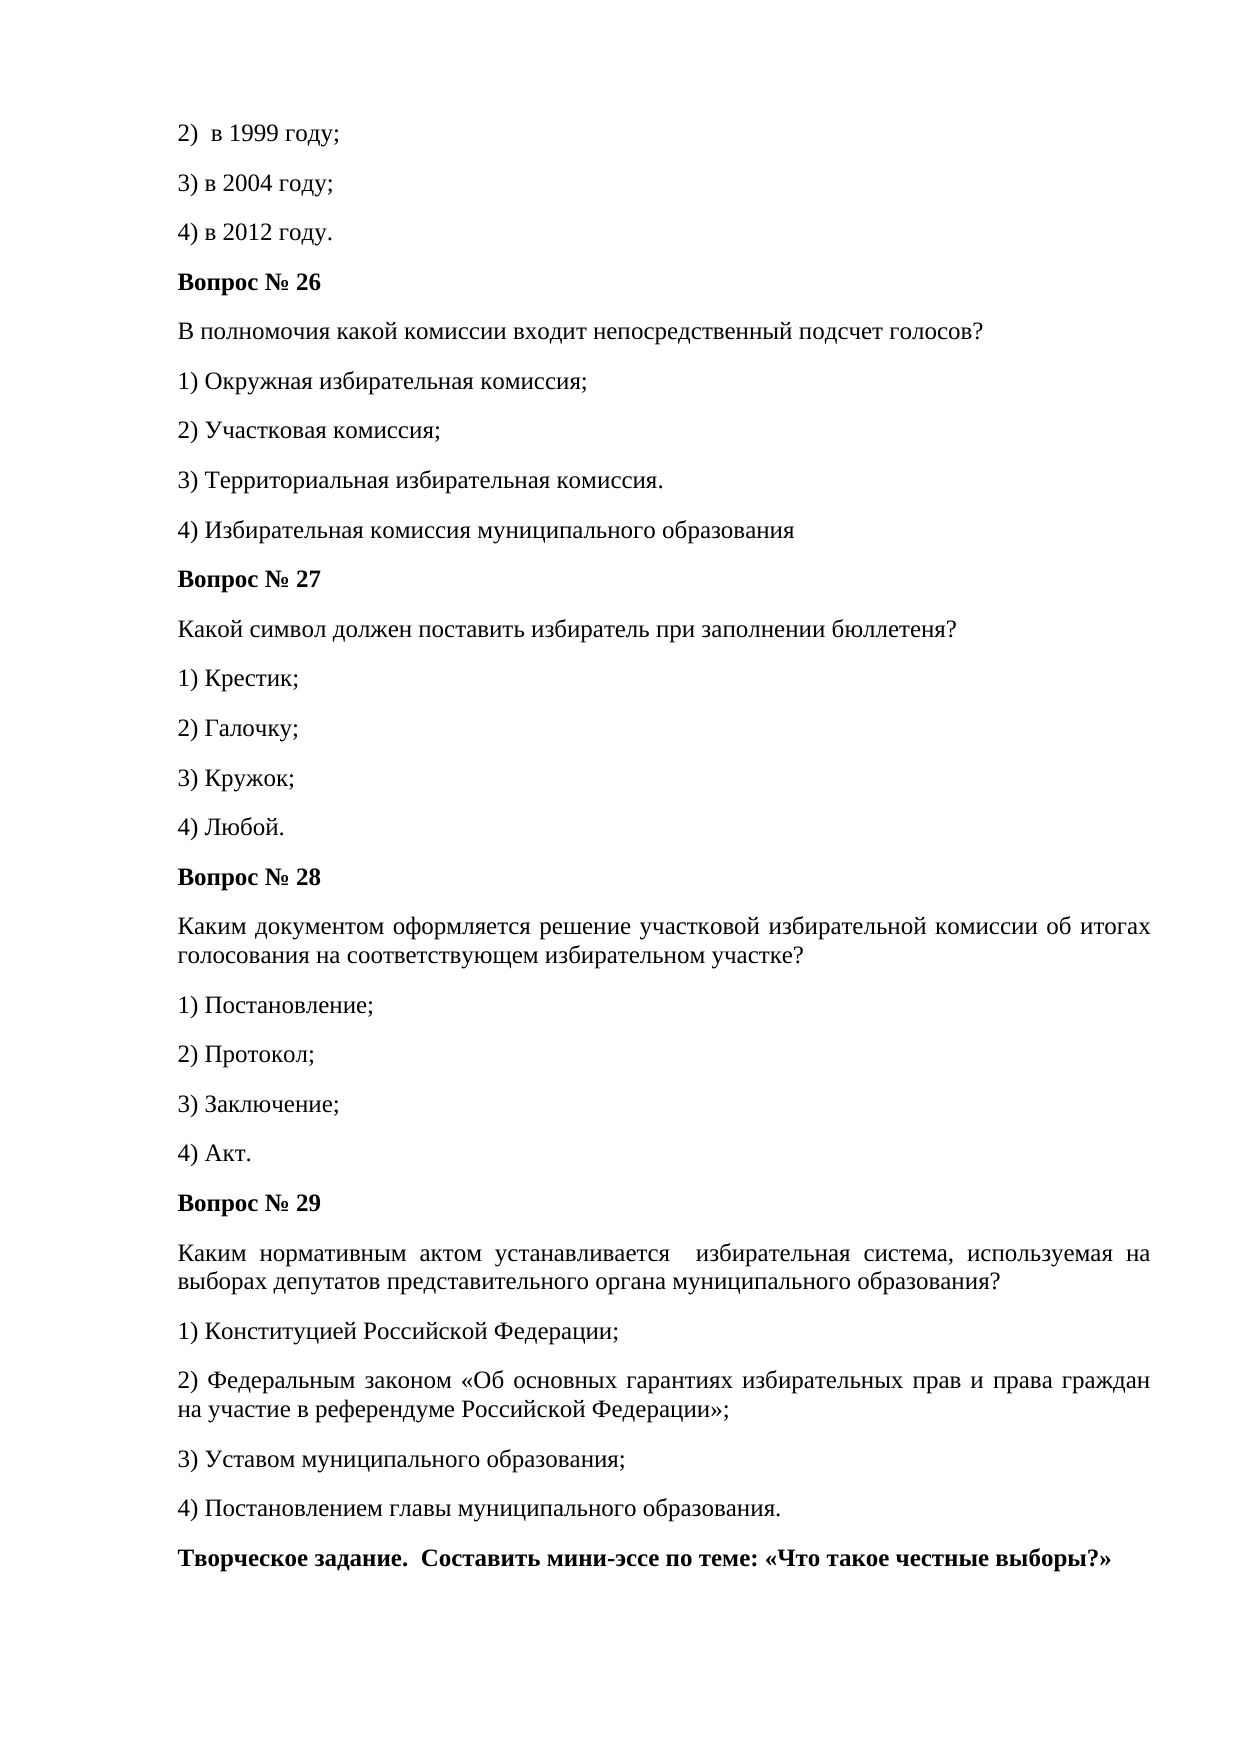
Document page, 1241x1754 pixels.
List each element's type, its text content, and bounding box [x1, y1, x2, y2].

text Вопрос № 27 [177, 564, 1152, 593]
text 2) Федеральным законом «Об основных гарантиях избирательных прав и права граждан на участие в референдуме Российской Федерации»; [177, 1366, 1152, 1423]
text Творческое задание. Составить мини-эссе по теме: «Что такое честные выборы?» [177, 1543, 1152, 1572]
text 4) Постановлением главы муниципального образования. [177, 1493, 1152, 1522]
text 1) Крестик; [177, 663, 1152, 692]
text Какой символ должен поставить избиратель при заполнении бюллетеня? [177, 614, 1152, 643]
text 4) Избирательная комиссия муниципального образования [177, 515, 1152, 543]
text 2) Галочку; [177, 713, 1152, 742]
text 3) Заключение; [177, 1089, 1152, 1118]
text 3) в 2004 году; [162, 168, 1152, 196]
text 1) Постановление; [177, 990, 1152, 1018]
text В полномочия какой комиссии входит непосредственный подсчет голосов? [177, 316, 1152, 345]
text 4) в 2012 году. [162, 217, 1152, 246]
text Вопрос № 26 [177, 267, 1152, 296]
text Каким нормативным актом устанавливается избирательная система, используемая на выборах депутатов представительного органа муниципального образования? [177, 1238, 1152, 1295]
text 1) Окружная избирательная комиссия; [177, 366, 1152, 395]
text 3) Уставом муниципального образования; [177, 1444, 1152, 1473]
text 3) Территориальная избирательная комиссия. [177, 465, 1152, 494]
text 3) Кружок; [177, 763, 1152, 791]
text 1) Конституцией Российской Федерации; [177, 1316, 1152, 1345]
text 4) Акт. [177, 1138, 1152, 1167]
text 2) Протокол; [177, 1039, 1152, 1068]
text Вопрос № 28 [177, 862, 1152, 891]
text 4) Любой. [177, 812, 1152, 841]
text Каким документом оформляется решение участковой избирательной комиссии об итогах голосования на соответствующем избирательном участке? [177, 911, 1152, 969]
text Вопрос № 29 [177, 1188, 1152, 1217]
text 2) Участковая комиссия; [177, 416, 1152, 444]
text 2) в 1999 году; [162, 118, 1152, 147]
